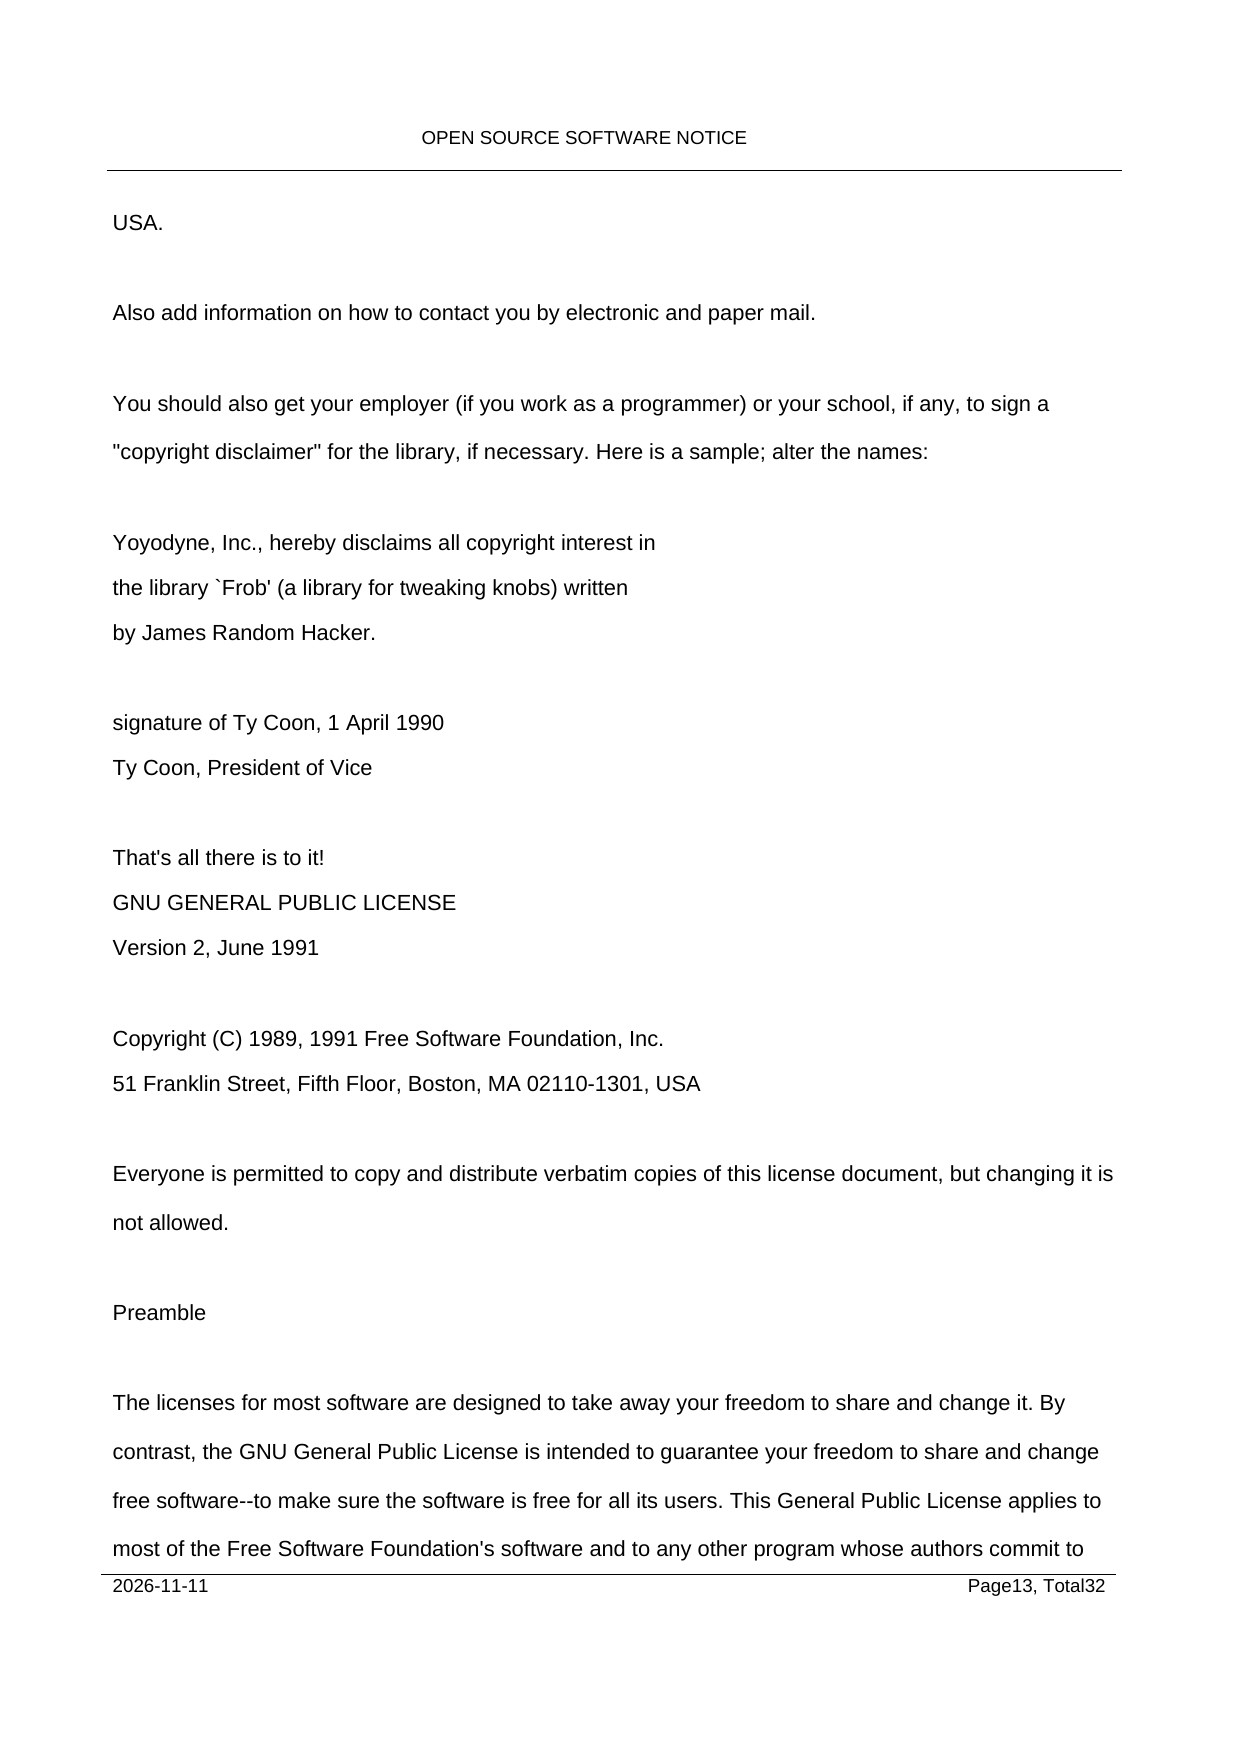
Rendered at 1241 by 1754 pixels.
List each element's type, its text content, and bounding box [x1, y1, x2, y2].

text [112, 1386, 1128, 1565]
text Yoyodyne, Inc., hereby disclaims all copyright interest in [112, 526, 1128, 558]
text Version 2, June 1991 [112, 932, 1128, 964]
text GNU GENERAL PUBLIC LICENSE [112, 887, 1128, 919]
text You should also get your employer (if you work as a programmer) or your school, if any, to sign a "copyright disclaimer" for the library, if necessary. Here is a sample; alter the names: [112, 387, 1128, 468]
text signature of Ty Coon, 1 April 1990 [112, 706, 1128, 739]
text Ty Coon, President of Vice [112, 751, 1128, 784]
text 51 Franklin Street, Fifth Floor, Boston, MA 02110-1301, USA [112, 1067, 1128, 1099]
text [112, 206, 1128, 239]
text Copyright (C) 1989, 1991 Free Software Foundation, Inc. [112, 1022, 1128, 1054]
text by James Random Hacker. [112, 616, 1128, 648]
text That's all there is to it! [112, 841, 1128, 874]
text Also add information on how to contact you by electronic and paper mail. [112, 297, 1128, 329]
text the library `Frob' (a library for tweaking knobs) written [112, 571, 1128, 603]
text Everyone is permitted to copy and distribute verbatim copies of this license document, but changing it is not allowed. [112, 1157, 1128, 1238]
text Preamble [112, 1296, 1128, 1329]
